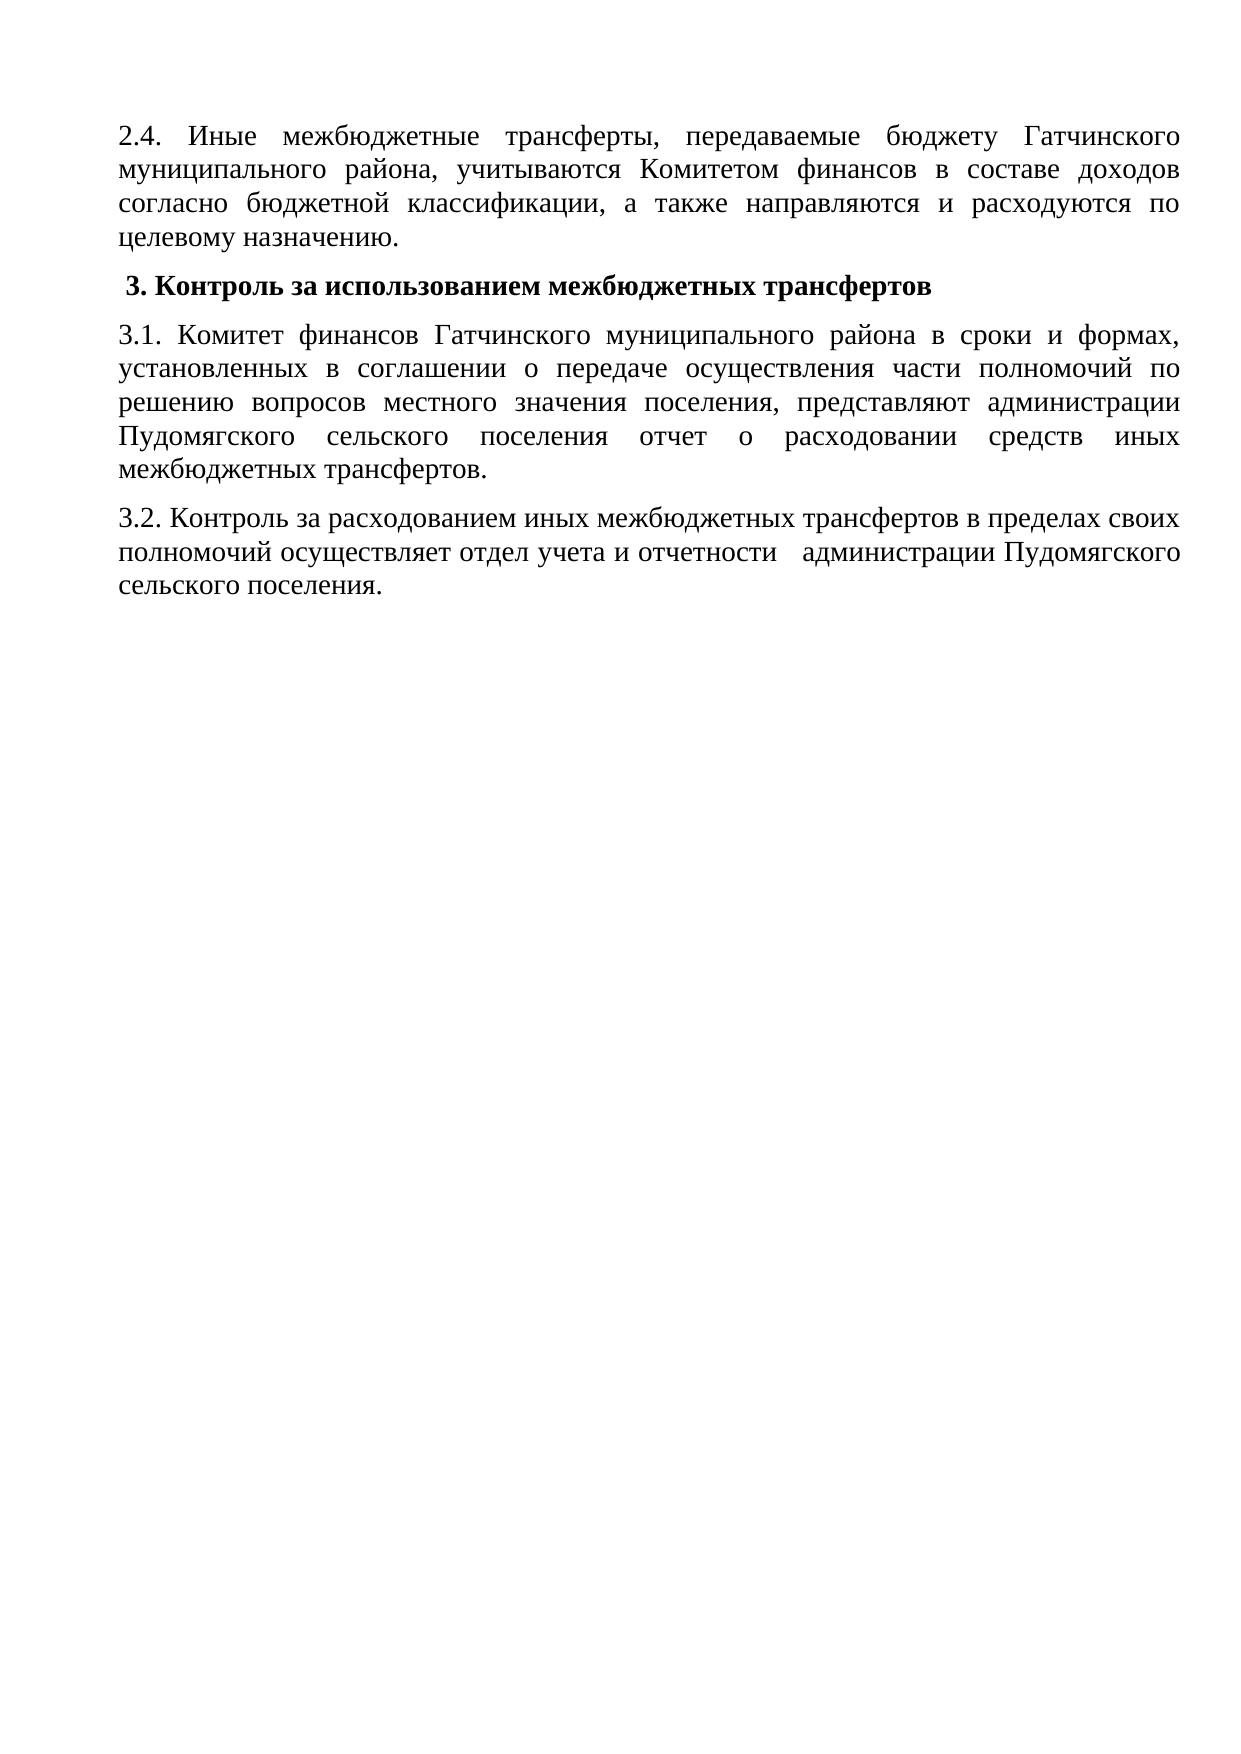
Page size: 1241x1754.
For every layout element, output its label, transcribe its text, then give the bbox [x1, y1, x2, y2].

text 3.2. Контроль за расходованием иных межбюджетных трансфертов в пределах своих полномочий осуществляет отдел учета и отчетности администрации Пудомягского сельского поселения. [118, 500, 1181, 601]
text 2.4. Иные межбюджетные трансферты, передаваемые бюджету Гатчинского муниципального района, учитываются Комитетом финансов в составе доходов согласно бюджетной классификации, а также направляются и расходуются по целевому назначению. [118, 118, 1181, 252]
text 3. Контроль за использованием межбюджетных трансфертов [118, 268, 1181, 301]
text 3.1. Комитет финансов Гатчинского муниципального района в сроки и формах, установленных в соглашении о передаче осуществления части полномочий по решению вопросов местного значения поселения, представляют администрации Пудомягского сельского поселения отчет о расходовании средств иных межбюджетных трансфертов. [118, 317, 1181, 485]
